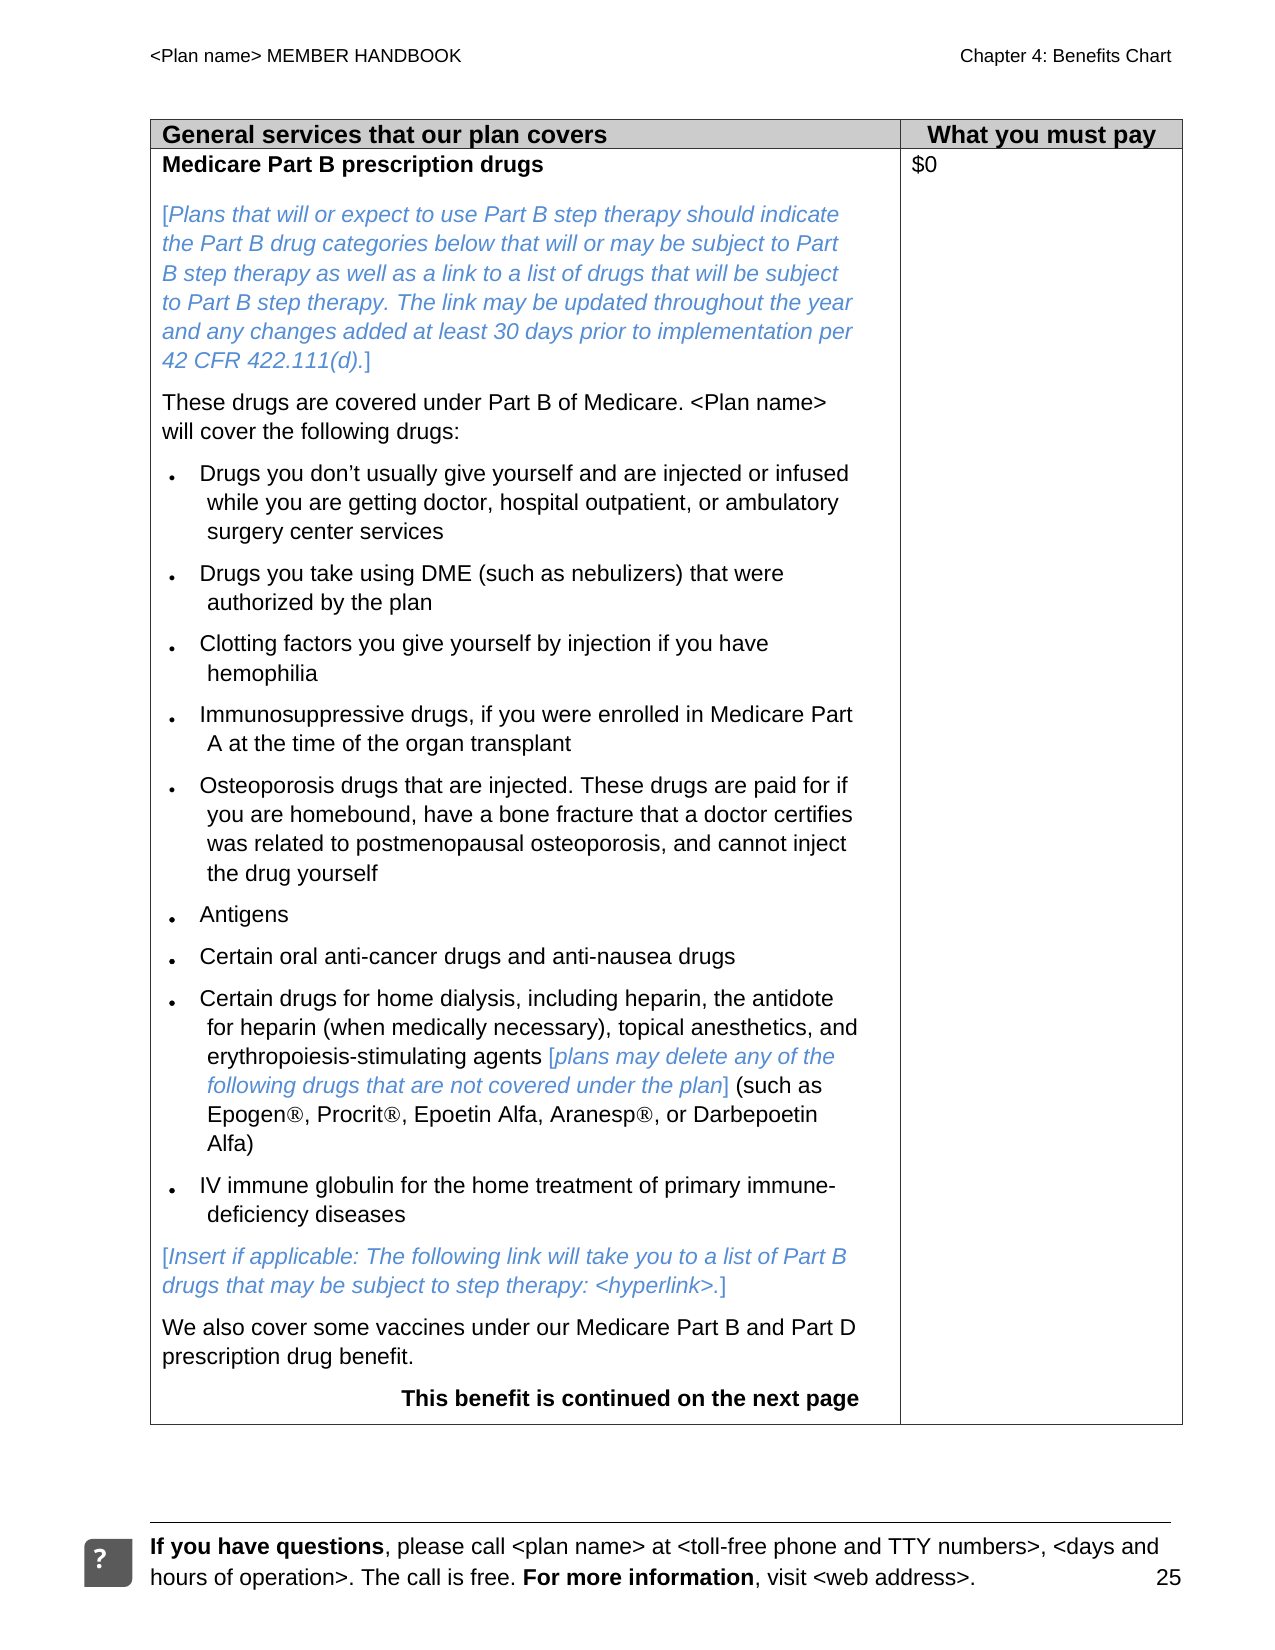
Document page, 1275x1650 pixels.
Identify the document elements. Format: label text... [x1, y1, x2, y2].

table_cell $0 [901, 149, 1182, 1424]
table_cell Medicare Part B prescription drugs [Plans that will or expect to use Part B step therapy should indicate the Part B drug categories below that will or may be subject to Part B step therapy as well as a link to a list of drugs that will be subject to Part B step therapy. The link may be updated throughout the year and any changes added at least 30 days prior to implementation per 42 CFR 422.111(d).] These drugs are covered under Part B of Medicare. <Plan name> will cover the following drugs: Drugs you don’t usually give yourself and are injected or infused while you are getting doctor, hospital outpatient, or ambulatory surgery center services Drugs you take using DME (such as nebulizers) that were authorized by the plan Clotting factors you give yourself by injection if you have hemophilia Immunosuppressive drugs, if you were enrolled in Medicare Part A at the time of the organ transplant Osteoporosis drugs that are injected. These drugs are paid for if you are homebound, have a bone fracture that a doctor certifies was related to postmenopausal osteoporosis, and cannot inject the drug yourself Antigens Certain oral anti-cancer drugs and anti-nausea drugs Certain drugs for home dialysis, including heparin, the antidote for heparin (when medically necessary), topical anesthetics, and erythropoiesis-stimulating agents [plans may delete any of the following drugs that are not covered under the plan] (such as Epogen, Procrit, Epoetin Alfa, Aranesp, or Darbepoetin Alfa) IV immune globulin for the home treatment of primary immune-deficiency diseases [Insert if applicable: The following link will take you to a list of Part B drugs that may be subject to step therapy: <hyperlink>.] We also cover some vaccines under our Medicare Part B and Part D prescription drug benefit. This benefit is continued on the next page [151, 149, 900, 1424]
table_header General services that our plan covers [151, 120, 900, 148]
table_header What you must pay [901, 120, 1182, 148]
